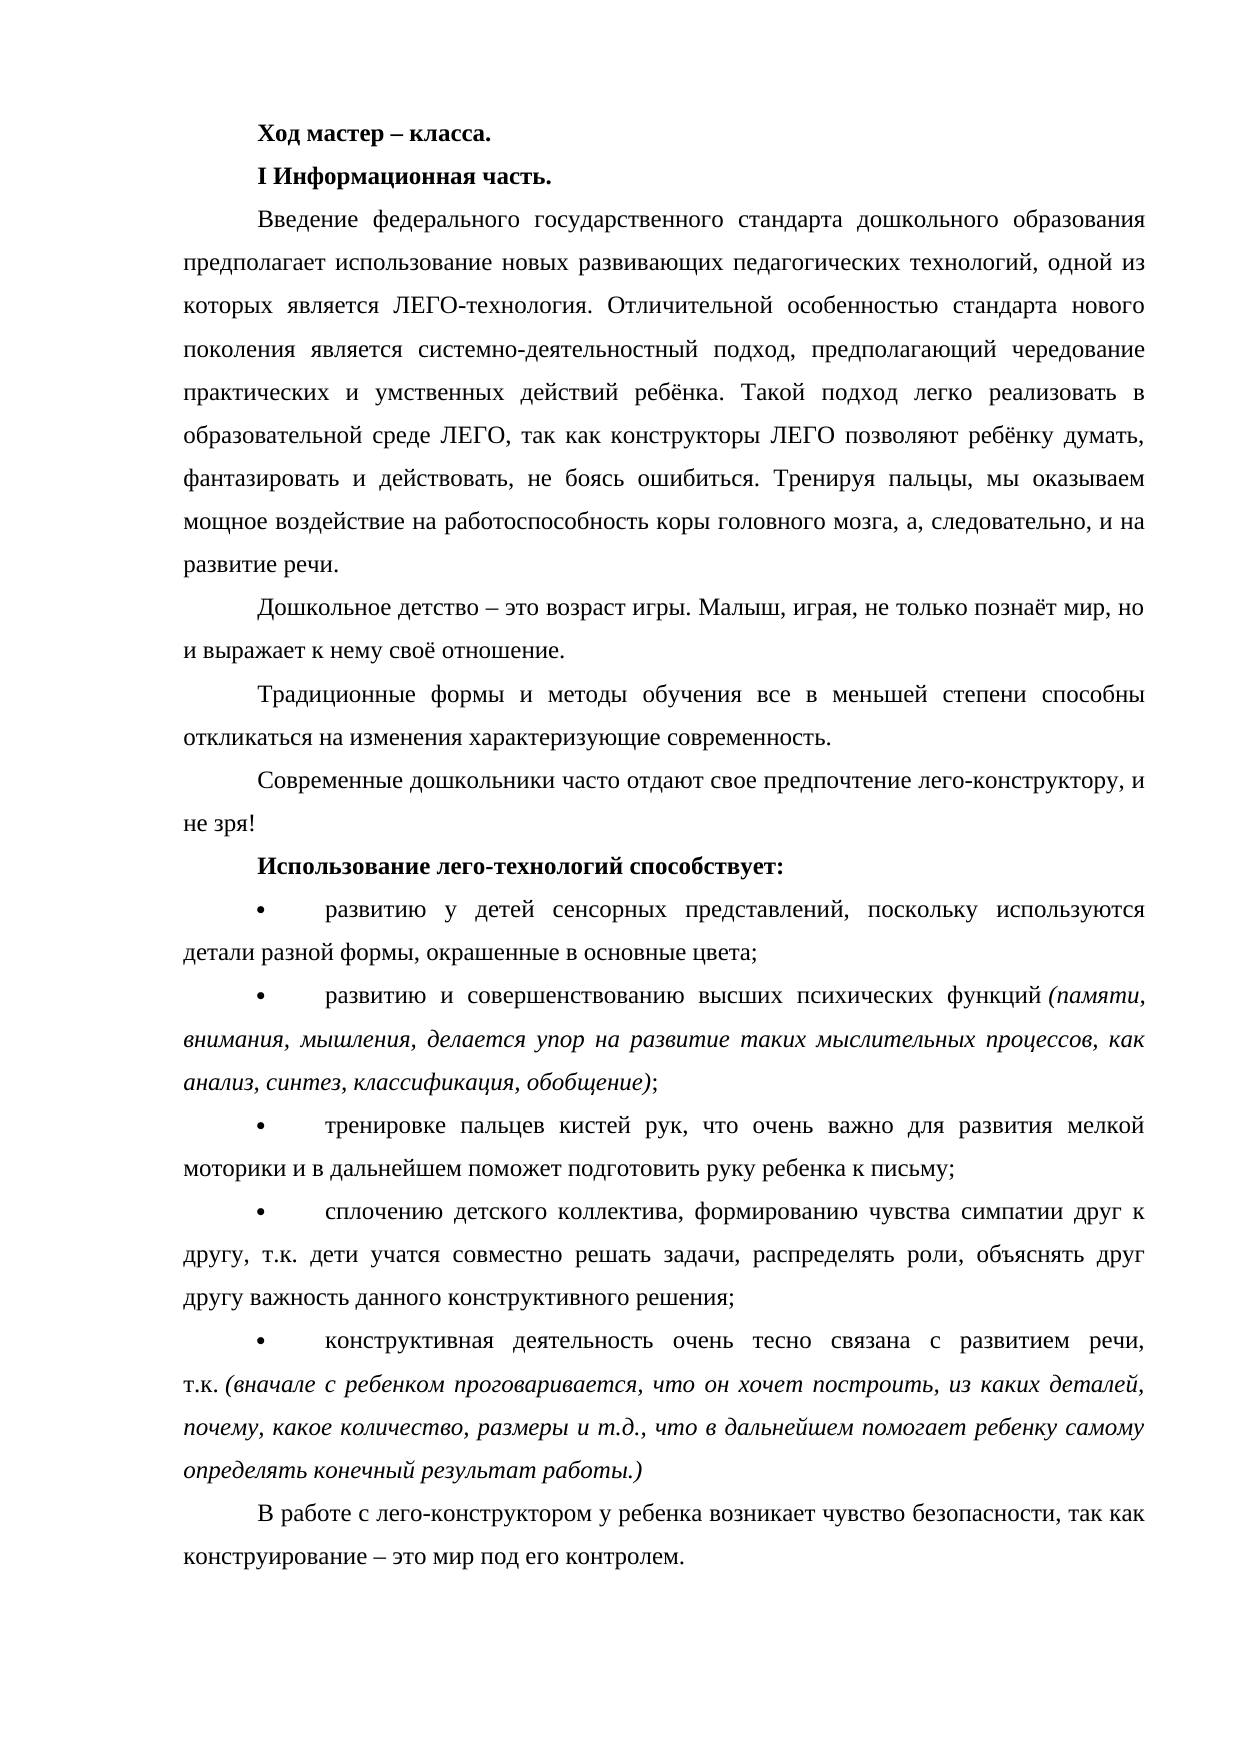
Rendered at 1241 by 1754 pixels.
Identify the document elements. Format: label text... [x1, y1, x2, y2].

text Традиционные формы и методы обучения все в меньшей степени способны откликаться на изменения характеризующие современность. [183, 679, 1146, 751]
text Современные дошкольники часто отдают свое предпочтение лего-конструктору, и не зря! [183, 765, 1146, 837]
list тренировке пальцев кистей рук, что очень важно для развития мелкой моторики и в дальнейшем поможет подготовить руку ребенка к письму; [183, 1110, 1146, 1182]
text Использование лего-технологий способствует: [183, 851, 1146, 880]
text Дошкольное детство – это возраст игры. Малыш, играя, не только познаёт мир, но и выражает к нему своё отношение. [183, 592, 1146, 664]
text В работе с лего-конструктором у ребенка возникает чувство безопасности, так как конструирование – это мир под его контролем. [183, 1498, 1146, 1570]
list конструктивная деятельность очень тесно связана с развитием речи, т.к. (вначале с ребенком проговаривается, что он хочет построить, из каких деталей, почему, какое количество, размеры и т.д., что в дальнейшем помогает ребенку самому определять конечный результат работы.) [183, 1326, 1146, 1484]
text I Информационная часть. [183, 161, 1146, 190]
list развитию у детей сенсорных представлений, поскольку используются детали разной формы, окрашенные в основные цвета; [183, 894, 1146, 966]
list развитию и совершенствованию высших психических функций (памяти, внимания, мышления, делается упор на развитие таких мыслительных процессов, как анализ, синтез, классификация, обобщение); [183, 981, 1146, 1096]
text Введение федерального государственного стандарта дошкольного образования предполагает использование новых развивающих педагогических технологий, одной из которых является ЛЕГО-технология. Отличительной особенностью стандарта нового поколения является системно-деятельностный подход, предполагающий чередование практических и умственных действий ребёнка. Такой подход легко реализовать в образовательной среде ЛЕГО, так как конструкторы ЛЕГО позволяют ребёнку думать, фантазировать и действовать, не боясь ошибиться. Тренируя пальцы, мы оказываем мощное воздействие на работоспособность коры головного мозга, а, следовательно, и на развитие речи. [183, 204, 1146, 578]
list сплочению детского коллектива, формированию чувства симпатии друг к другу, т.к. дети учатся совместно решать задачи, распределять роли, объяснять друг другу важность данного конструктивного решения; [183, 1196, 1146, 1311]
text Ход мастер – класса. [183, 118, 1146, 147]
